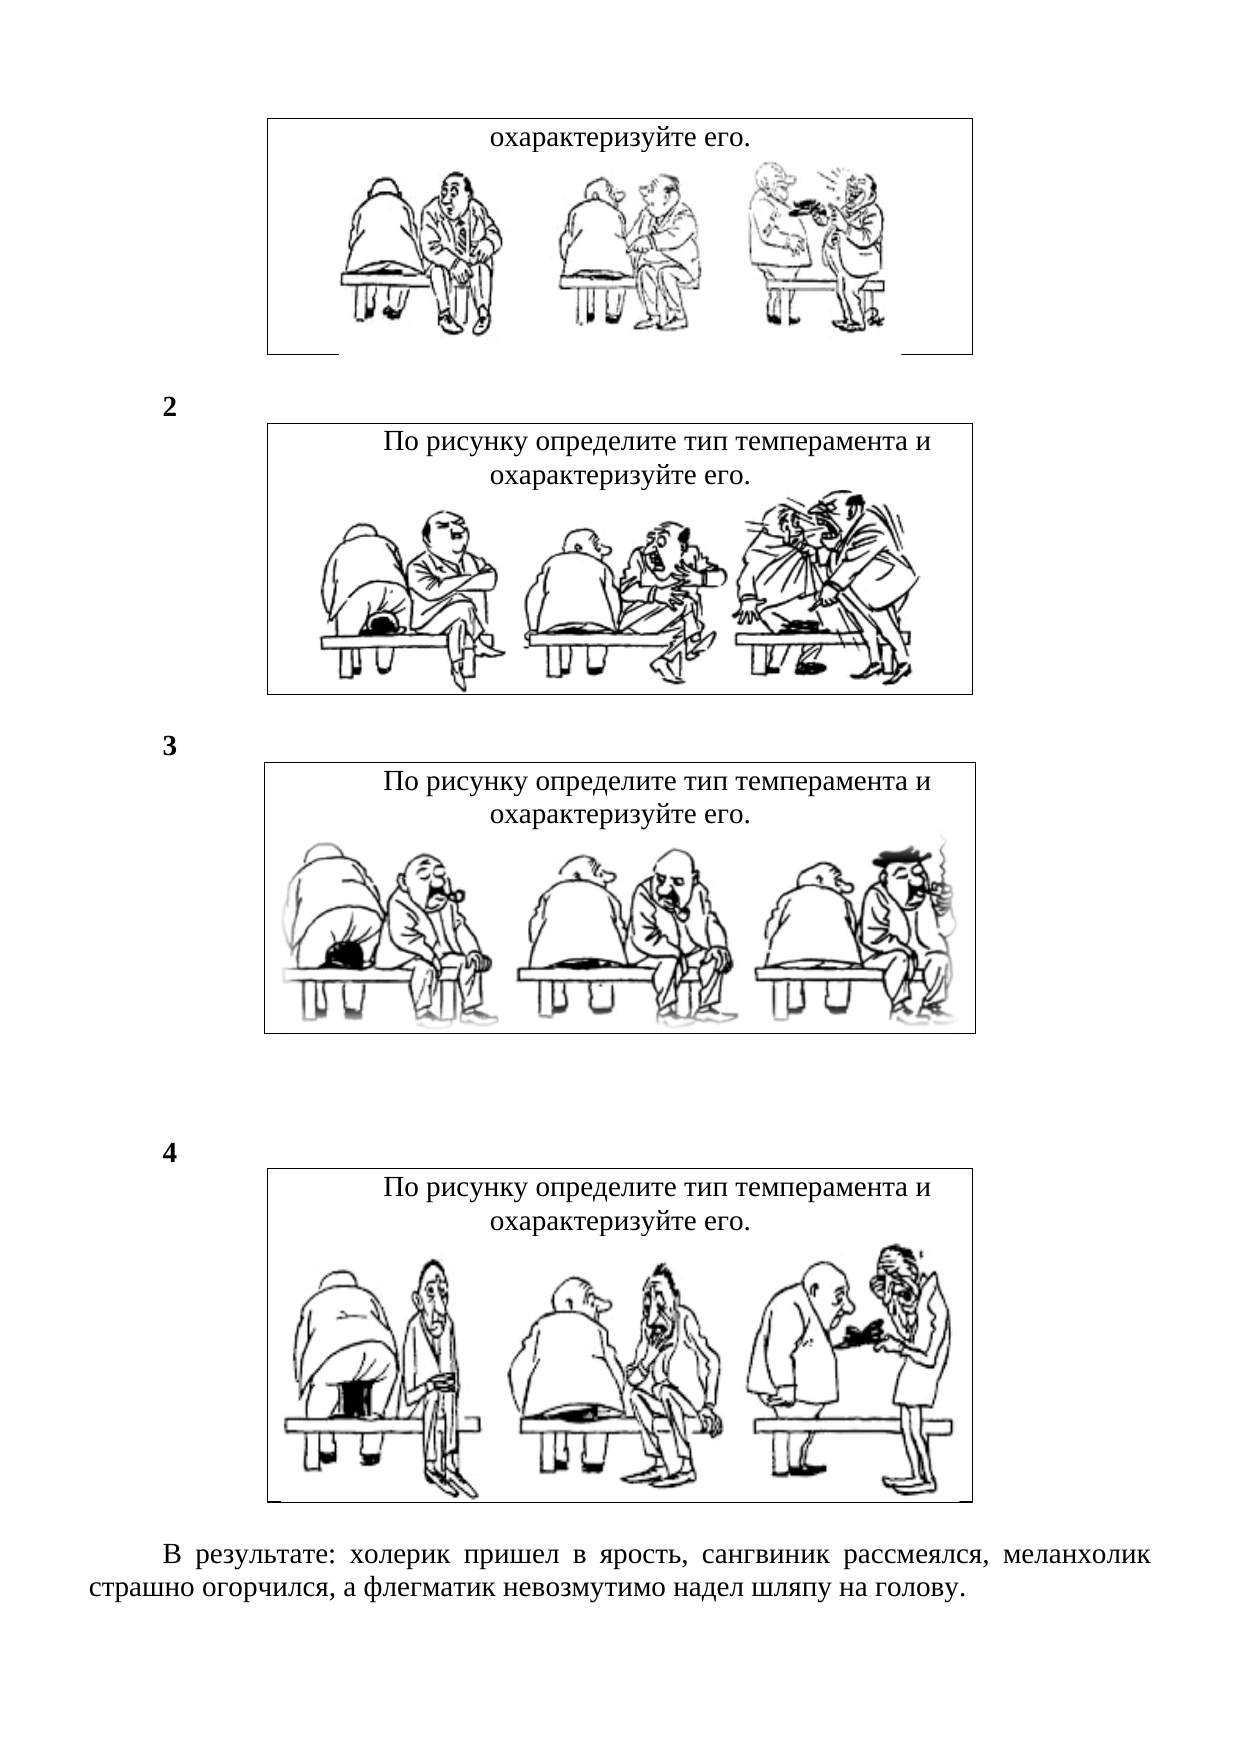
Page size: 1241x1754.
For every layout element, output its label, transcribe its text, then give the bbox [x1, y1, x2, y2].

text В результате: холерик пришел в ярость, сангвиник рассмеялся, меланхолик страшно огорчился, а флегматик невозмутимо надел шляпу на голову. [89, 1536, 1152, 1603]
text 3 [89, 728, 1152, 762]
table_header По рисунку определите тип темперамента и охарактеризуйте его. [268, 424, 490, 694]
table_header По рисунку определите тип темперамента и охарактеризуйте его. [751, 1169, 972, 1501]
table_header По рисунку определите тип темперамента и охарактеризуйте его. [751, 424, 972, 694]
picture [281, 1236, 960, 1502]
table_header По рисунку определите тип темперамента и охарактеризуйте его. [268, 1169, 490, 1501]
text 4 [89, 1135, 1152, 1168]
table_header По рисунку определите тип темперамента и охарактеризуйте его. [751, 119, 972, 354]
table_header По рисунку определите тип темперамента и охарактеризуйте его. [265, 763, 975, 1033]
picture [304, 858, 936, 1005]
picture [338, 152, 902, 355]
table_header По рисунку определите тип темперамента и охарактеризуйте его. [268, 119, 490, 354]
picture [318, 490, 922, 694]
text 2 [89, 389, 1152, 422]
